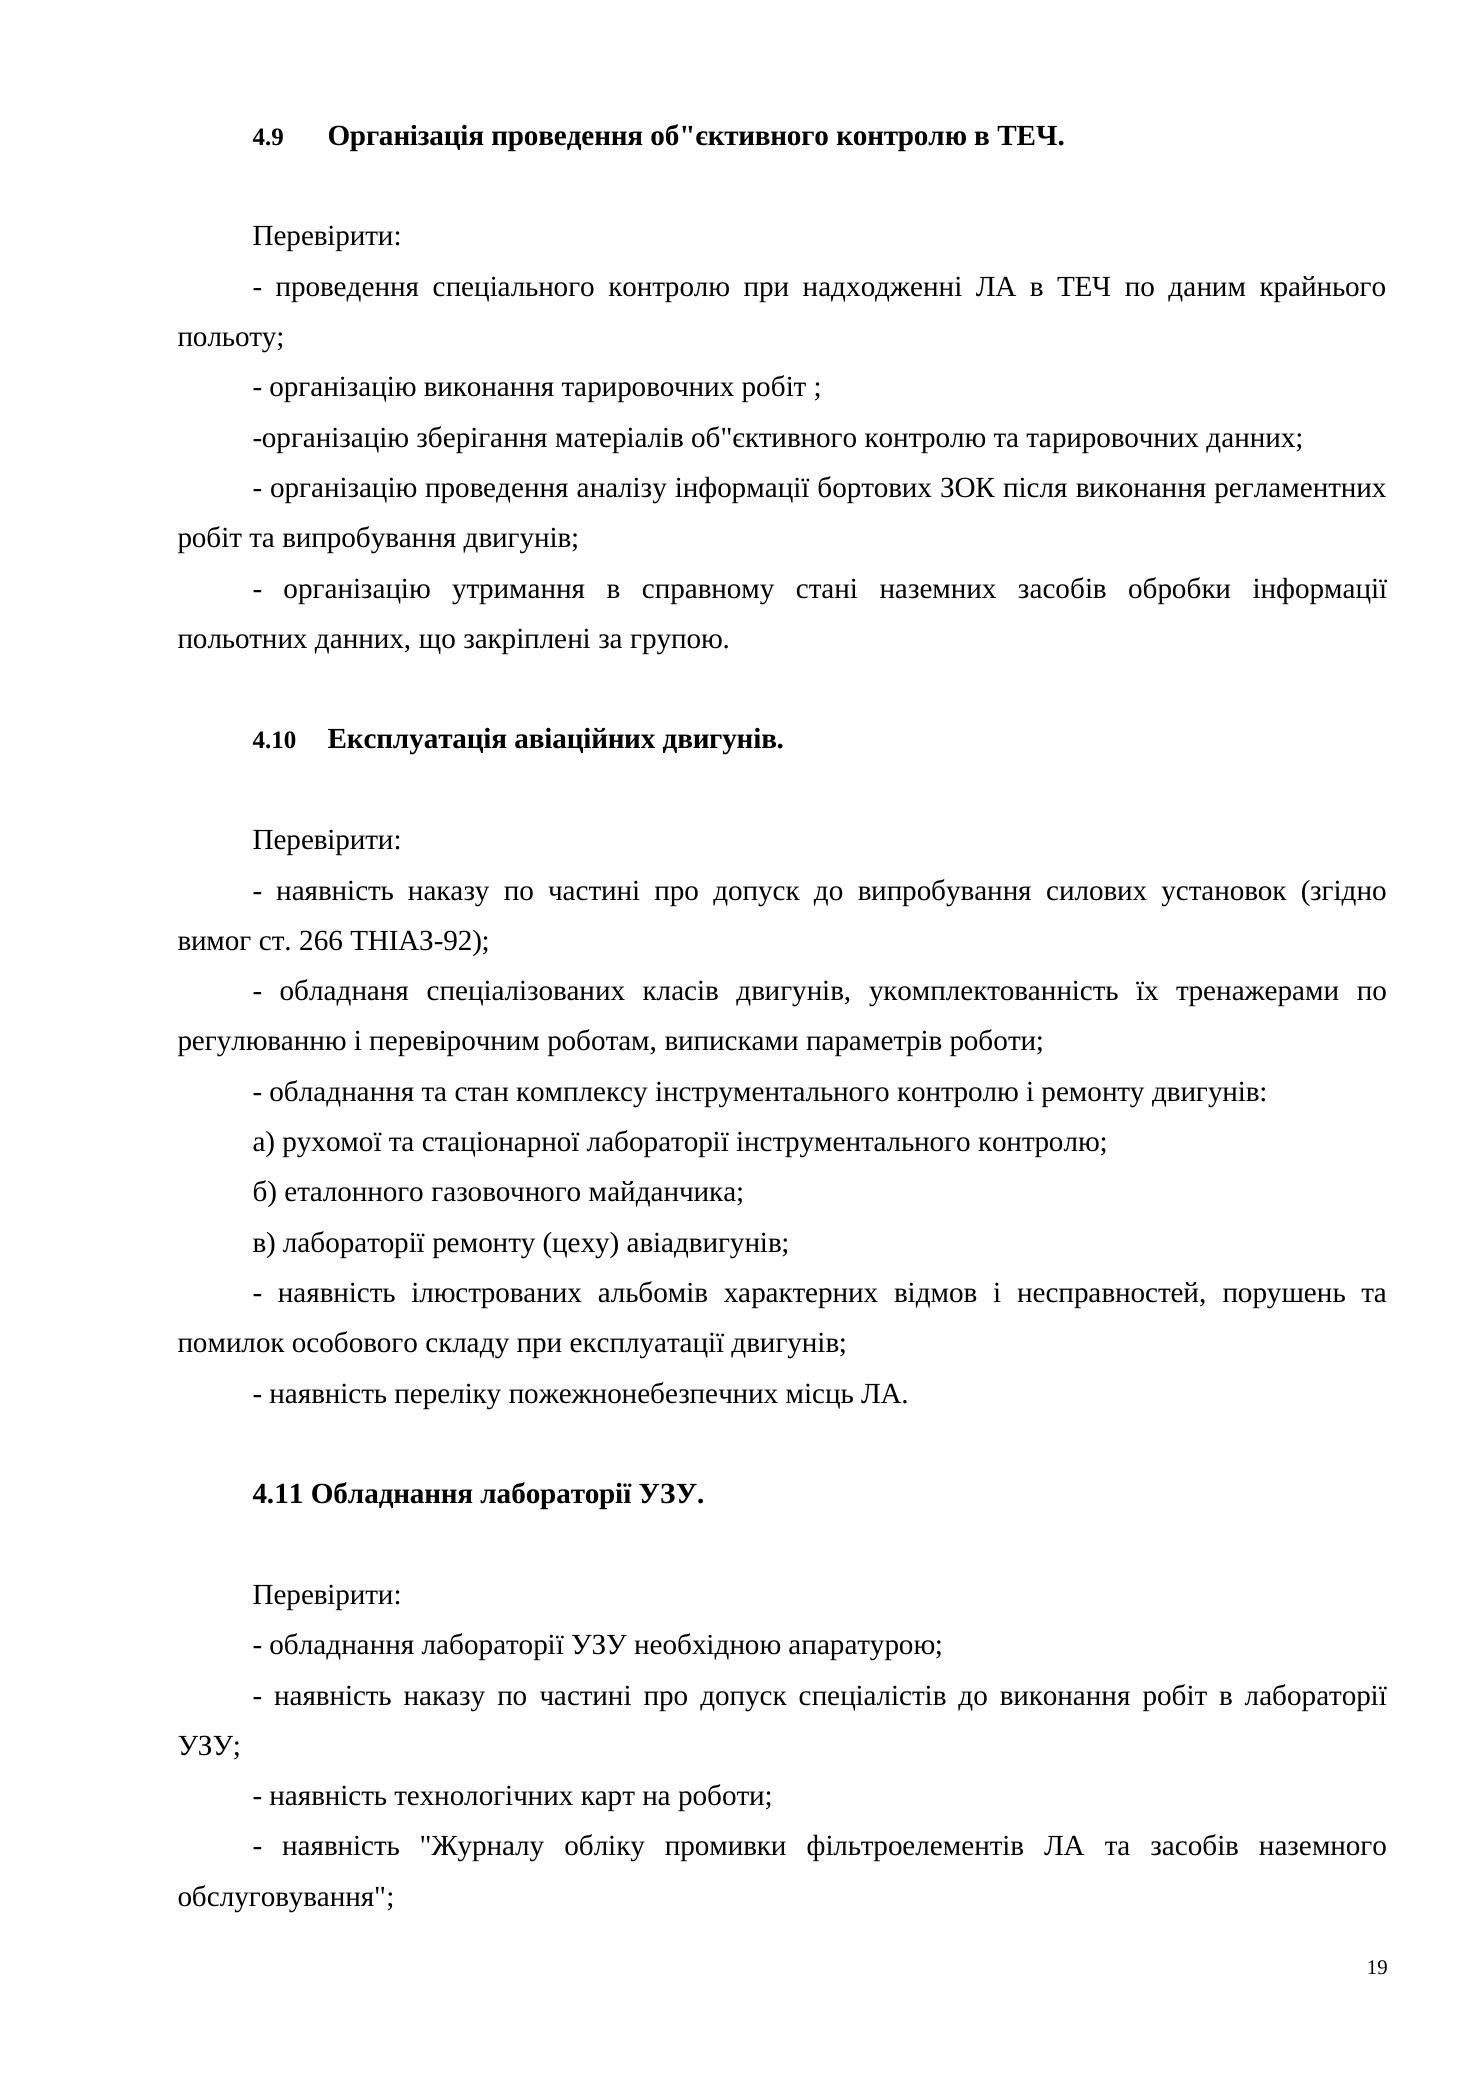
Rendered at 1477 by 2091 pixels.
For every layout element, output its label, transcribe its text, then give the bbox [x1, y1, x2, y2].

list Організація проведення об"єктивного контролю в ТЕЧ. [177, 118, 1388, 152]
text Перевірити: [177, 1577, 1388, 1611]
text - наявність переліку пожежнонебезпечних місць ЛА. [177, 1376, 1388, 1409]
text - організацію утримання в справному стані наземних засобів обробки інформації польотних данних, що закріплені за групою. [177, 571, 1388, 655]
text Перевірити: [177, 219, 1388, 252]
text - організацію виконання тарировочних робіт ; [177, 370, 1388, 403]
list Експлуатація авіаційних двигунів. [177, 722, 1388, 755]
text б) еталонного газовочного майданчика; [177, 1175, 1388, 1208]
text - обладнання та стан комплексу інструментального контролю і ремонту двигунів: [177, 1074, 1388, 1108]
text - проведення спеціального контролю при надходженні ЛА в ТЕЧ по даним крайнього польоту; [177, 269, 1388, 353]
text - наявність наказу по частині про допуск спеціалістів до виконання робіт в лабораторії УЗУ; [177, 1678, 1388, 1762]
text 4.11 Обладнання лабораторії УЗУ. [177, 1477, 1388, 1510]
text - обладнаня спеціалізованих класів двигунів, укомплектованність їх тренажерами по регулюванню і перевірочним роботам, виписками параметрів роботи; [177, 973, 1388, 1057]
text - наявність ілюстрованих альбомів характерних відмов і несправностей, порушень та помилок особового складу при експлуатації двигунів; [177, 1275, 1388, 1359]
text в) лабораторії ремонту (цеху) авіадвигунів; [177, 1225, 1388, 1258]
text Перевірити: [177, 822, 1388, 856]
text -організацію зберігання матеріалів об"єктивного контролю та тарировочних данних; [177, 420, 1388, 453]
text - наявність технологічних карт на роботи; [177, 1778, 1388, 1812]
text - наявність "Журналу обліку промивки фільтроелементів ЛА та засобів наземного обслуговування"; [177, 1829, 1388, 1913]
text - організацію проведення аналізу інформації бортових ЗОК після виконання регламентних робіт та випробування двигунів; [177, 470, 1388, 554]
text а) рухомої та стаціонарної лабораторії інструментального контролю; [177, 1124, 1388, 1158]
text - обладнання лабораторії УЗУ необхідною апаратурою; [177, 1627, 1388, 1661]
text - наявність наказу по частині про допуск до випробування силових установок (згідно вимог ст. 266 ТНІАЗ-92); [177, 873, 1388, 957]
